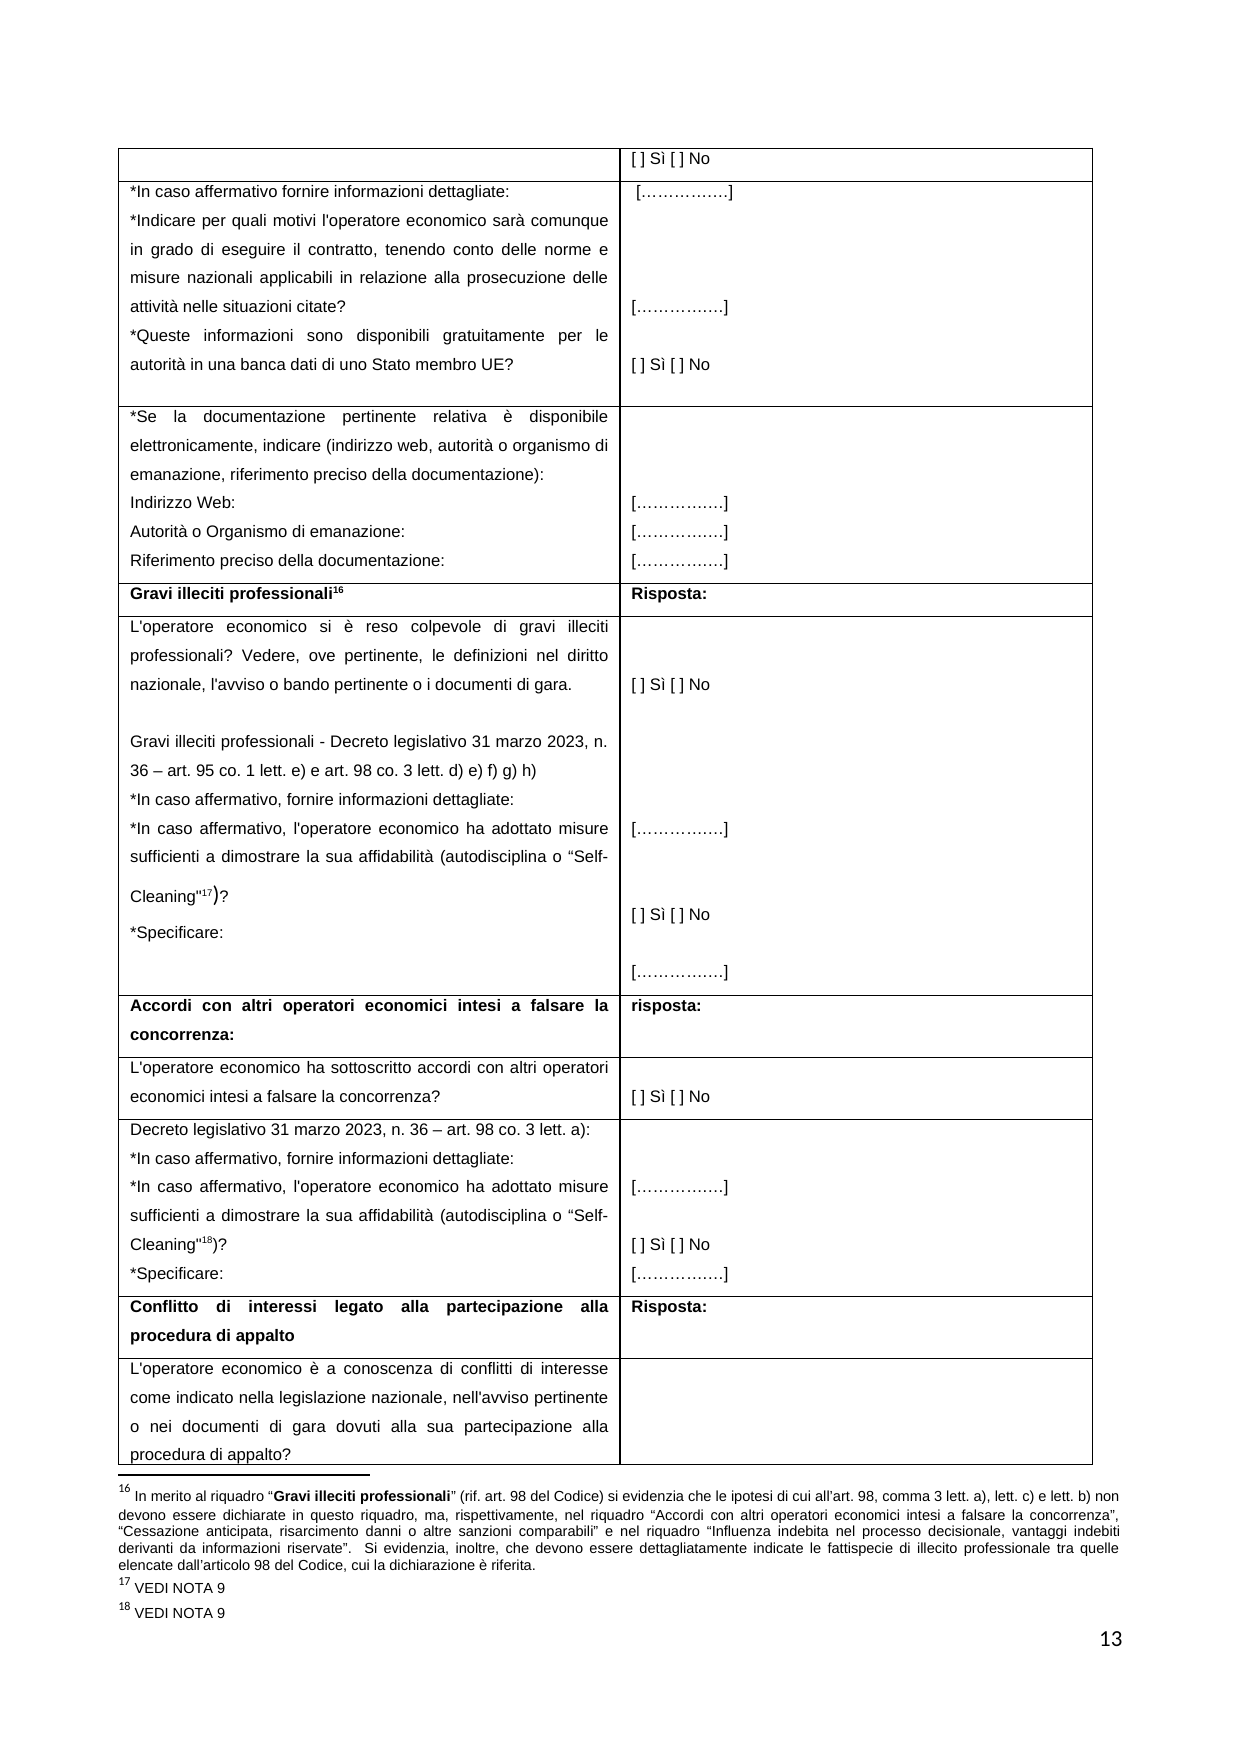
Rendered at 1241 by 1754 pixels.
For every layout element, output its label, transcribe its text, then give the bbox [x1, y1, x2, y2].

table_cell [ ] Sì [ ] No [621, 1058, 1092, 1119]
table_cell [………….…] [………….…] [………….…] [621, 407, 1092, 583]
table_cell Accordi con altri operatori economici intesi a falsare la concorrenza: [119, 996, 619, 1057]
table_cell [ ] Sì [ ] No [………….…] [ ] Sì [ ] No [………….…] [621, 617, 1092, 994]
table_cell Decreto legislativo 31 marzo 2023, n. 36 – art. 98 co. 3 lett. a): *In caso affermativo, fornire informazioni dettagliate: *In caso affermativo, l'operatore economico ha adottato misure sufficienti a dimostrare la sua affidabilità (autodisciplina o “Self-Cleaning")? *Specificare: [119, 1120, 619, 1296]
table_cell Risposta: [621, 584, 1092, 616]
table_cell *Se la documentazione pertinente relativa è disponibile elettronicamente, indicare (indirizzo web, autorità o organismo di emanazione, riferimento preciso della documentazione): Indirizzo Web: Autorità o Organismo di emanazione: Riferimento preciso della documentazione: [119, 407, 619, 583]
table_cell *In caso affermativo fornire informazioni dettagliate: *Indicare per quali motivi l'operatore economico sarà comunque in grado di eseguire il contratto, tenendo conto delle norme e misure nazionali applicabili in relazione alla prosecuzione delle attività nelle situazioni citate? *Queste informazioni sono disponibili gratuitamente per le autorità in una banca dati di uno Stato membro UE? [119, 182, 619, 406]
table_cell [ ] Sì [ ] No [621, 149, 1092, 181]
table_cell [………….…] [………….…] [ ] Sì [ ] No [621, 182, 1092, 406]
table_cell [119, 149, 619, 181]
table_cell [621, 1359, 1092, 1464]
table_cell L'operatore economico si è reso colpevole di gravi illeciti professionali? Vedere, ove pertinente, le definizioni nel diritto nazionale, l'avviso o bando pertinente o i documenti di gara. Gravi illeciti professionali - Decreto legislativo 31 marzo 2023, n. 36 – art. 95 co. 1 lett. e) e art. 98 co. 3 lett. d) e) f) g) h) *In caso affermativo, fornire informazioni dettagliate: *In caso affermativo, l'operatore economico ha adottato misure sufficienti a dimostrare la sua affidabilità (autodisciplina o “Self-Cleaning")? *Specificare: [119, 617, 619, 994]
table_cell [………….…] [ ] Sì [ ] No [………….…] [621, 1120, 1092, 1296]
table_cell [119, 1359, 619, 1464]
table_cell L'operatore economico ha sottoscritto accordi con altri operatori economici intesi a falsare la concorrenza? [119, 1058, 619, 1119]
table_cell risposta: [621, 996, 1092, 1057]
table_cell Risposta: [621, 1297, 1092, 1358]
table_cell Conflitto di interessi legato alla partecipazione alla procedura di appalto [119, 1297, 619, 1358]
table_cell Gravi illeciti professionali [119, 584, 619, 616]
